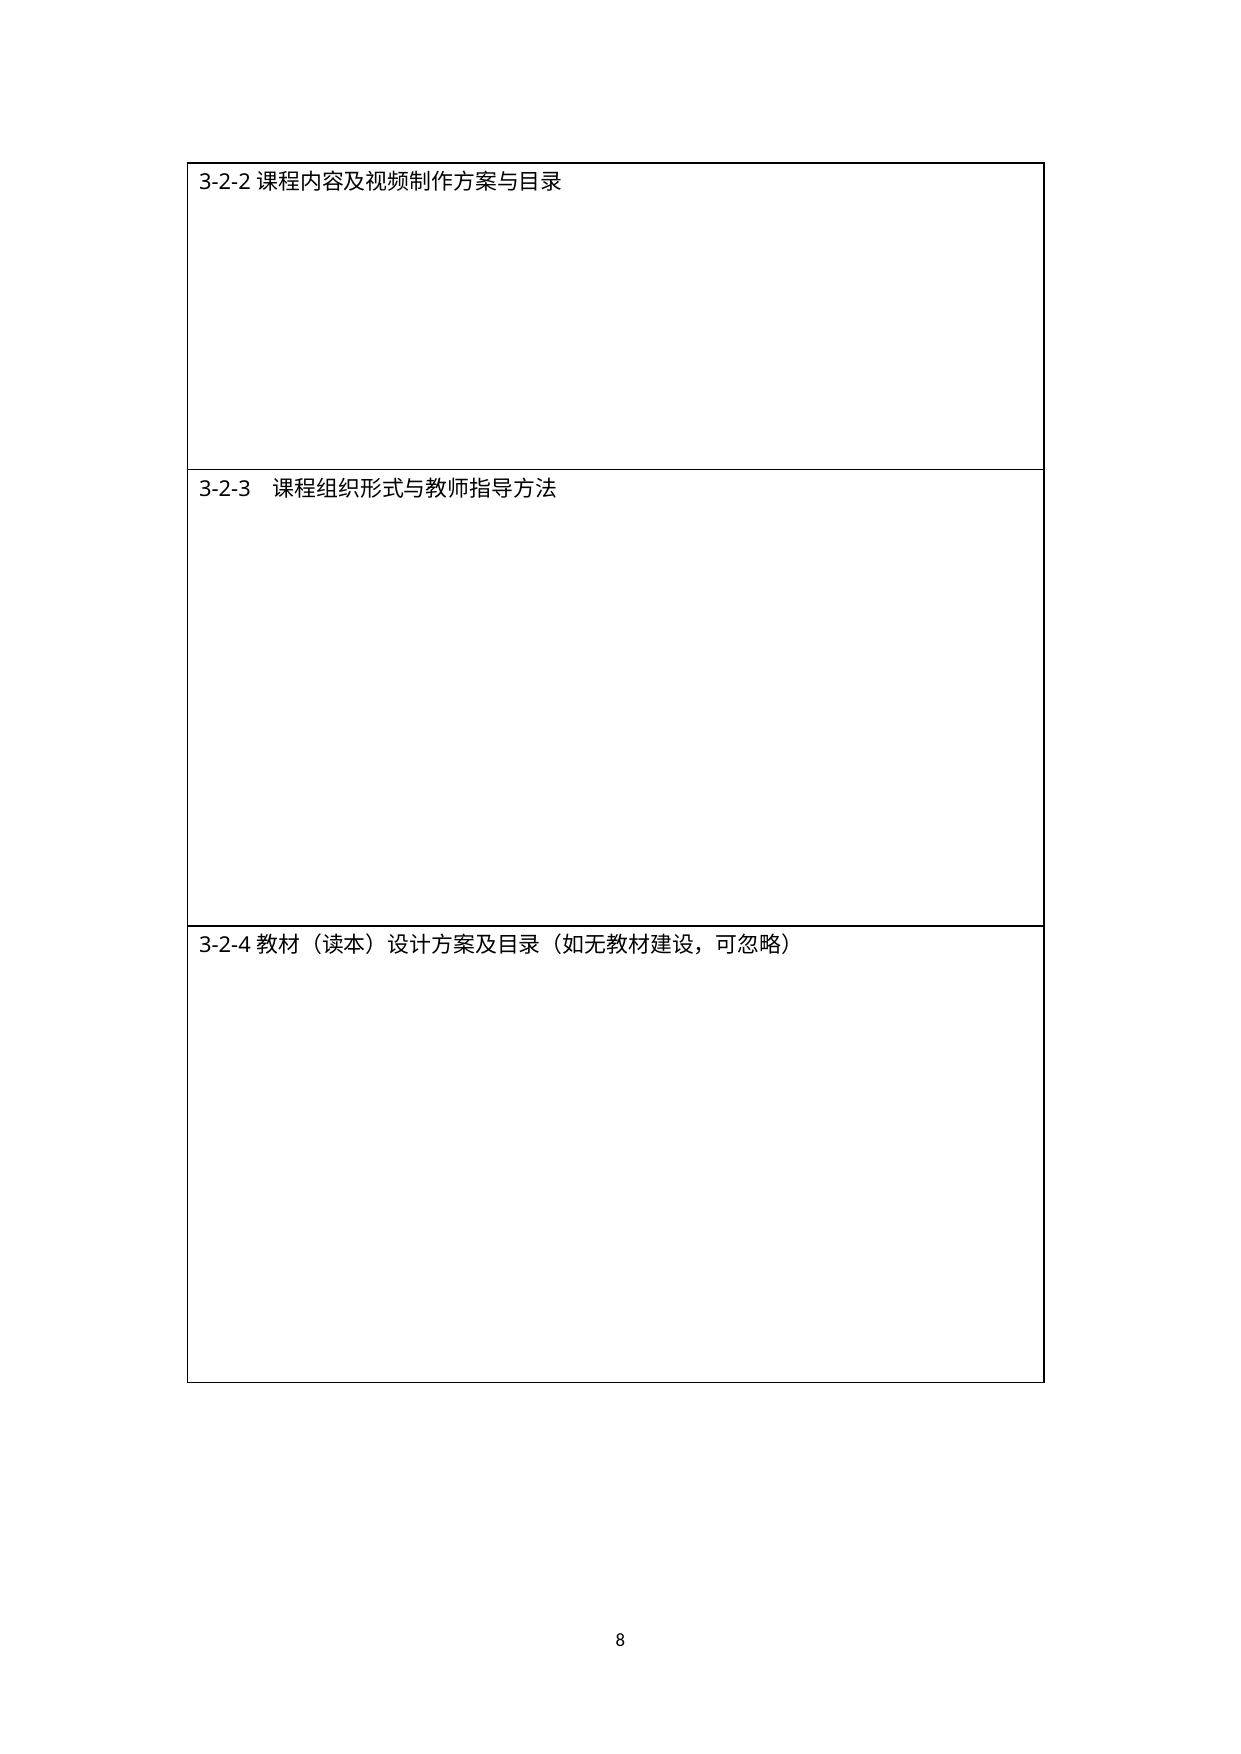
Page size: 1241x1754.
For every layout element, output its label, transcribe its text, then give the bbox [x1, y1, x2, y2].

table_cell 课程组织形式与教师指导方法 [188, 470, 1043, 925]
table_cell 3-2-4 教材（读本）设计方案及目录（如无教材建设，可忽略） [188, 927, 1043, 1382]
table_cell 3-2-2 课程内容及视频制作方案与目录 [188, 164, 1043, 469]
